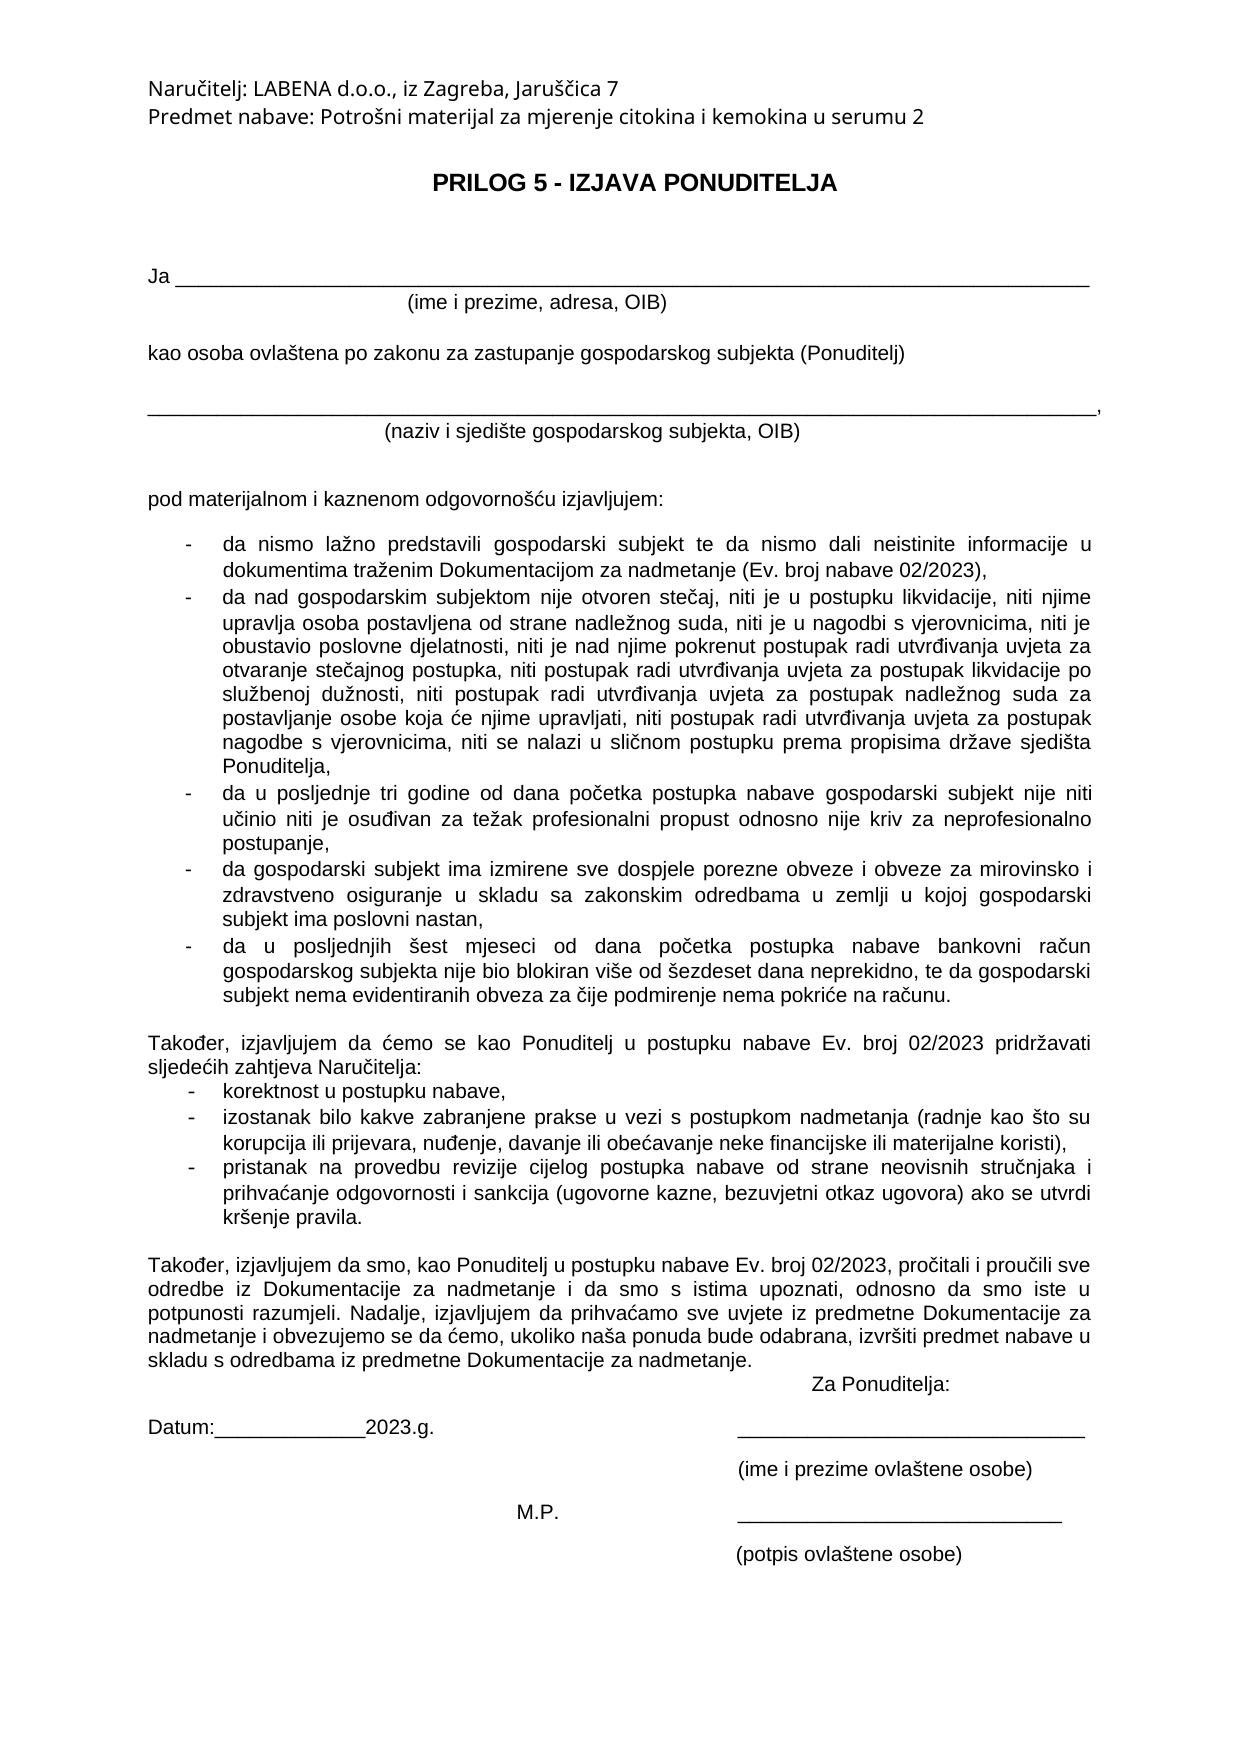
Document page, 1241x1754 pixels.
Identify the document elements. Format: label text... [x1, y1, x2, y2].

list da nismo lažno predstavili gospodarski subjekt te da nismo dali neistinite informacije u dokumentima traženim Dokumentacijom za nadmetanje (Ev. broj nabave 02/2023), [185, 529, 1092, 582]
text Također, izjavljujem da ćemo se kao Ponuditelj u postupku nabave Ev. broj 02/2023 pridržavati sljedećih zahtjeva Naručitelja: [148, 1031, 1092, 1079]
list da nad gospodarskim subjektom nije otvoren stečaj, niti je u postupku likvidacije, niti njime upravlja osoba postavljena od strane nadležnog suda, niti je u nagodbi s vjerovnicima, niti je obustavio poslovne djelatnosti, niti je nad njime pokrenut postupak radi utvrđivanja uvjeta za otvaranje stečajnog postupka, niti postupak radi utvrđivanja uvjeta za postupak likvidacije po službenoj dužnosti, niti postupak radi utvrđivanja uvjeta za postupak nadležnog suda za postavljanje osobe koja će njime upravljati, niti postupak radi utvrđivanja uvjeta za postupak nagodbe s vjerovnicima, niti se nalazi u sličnom postupku prema propisima države sjedišta Ponuditelja, [185, 582, 1092, 778]
text kao osoba ovlaštena po zakonu za zastupanje gospodarskog subjekta (Ponuditelj) [148, 341, 1137, 365]
text __________________________________________________________________________________, [148, 393, 1137, 417]
text M.P. ____________________________ [443, 1500, 1092, 1524]
text Ja _______________________________________________________________________________ [148, 264, 1137, 288]
text Također, izjavljujem da smo, kao Ponuditelj u postupku nabave Ev. broj 02/2023, pročitali i proučili sve odredbe iz Dokumentacije za nadmetanje i da smo s istima upoznati, odnosno da smo iste u potpunosti razumjeli. Nadalje, izjavljujem da prihvaćamo sve uvjete iz predmetne Dokumentacije za nadmetanje i obvezujemo se da ćemo, ukoliko naša ponuda bude odabrana, izvršiti predmet nabave u skladu s odredbama iz predmetne Dokumentacije za nadmetanje. [148, 1252, 1092, 1372]
list da gospodarski subjekt ima izmirene sve dospjele porezne obveze i obveze za mirovinsko i zdravstveno osiguranje u skladu sa zakonskim odredbama u zemlji u kojoj gospodarski subjekt ima poslovni nastan, [185, 854, 1092, 931]
text pod materijalnom i kaznenom odgovornošću izjavljujem: [148, 487, 1092, 511]
list da u posljednje tri godine od dana početka postupka nabave gospodarski subjekt nije niti učinio niti je osuđivan za težak profesionalni propust odnosno nije kriv za neprofesionalno postupanje, [185, 778, 1092, 854]
text Datum:_____________2023.g. ______________________________ [148, 1415, 1092, 1439]
text Za Ponuditelja: [738, 1372, 1092, 1396]
text (potpis ovlaštene osobe) [148, 1542, 1092, 1566]
text (naziv i sjedište gospodarskog subjekta, OIB) [148, 419, 1137, 443]
text (ime i prezime ovlaštene osobe) [148, 1457, 1092, 1481]
list pristanak na provedbu revizije cijelog postupka nabave od strane neovisnih stručnjaka i prihvaćanje odgovornosti i sankcija (ugovorne kazne, bezuvjetni otkaz ugovora) ako se utvrdi kršenje pravila. [185, 1155, 1092, 1228]
list da u posljednjih šest mjeseci od dana početka postupka nabave bankovni račun gospodarskog subjekta nije bio blokiran više od šezdeset dana neprekidno, te da gospodarski subjekt nema evidentiranih obveza za čije podmirenje nema pokriće na računu. [185, 931, 1092, 1007]
list izostanak bilo kakve zabranjene prakse u vezi s postupkom nadmetanja (radnje kao što su korupcija ili prijevara, nuđenje, davanje ili obećavanje neke financijske ili materijalne koristi), [185, 1105, 1092, 1155]
text (ime i prezime, adresa, OIB) [148, 289, 1137, 313]
subtitle PRILOG 5 - IZJAVA PONUDITELJA [177, 168, 1092, 197]
list korektnost u postupku nabave, [185, 1079, 1092, 1105]
